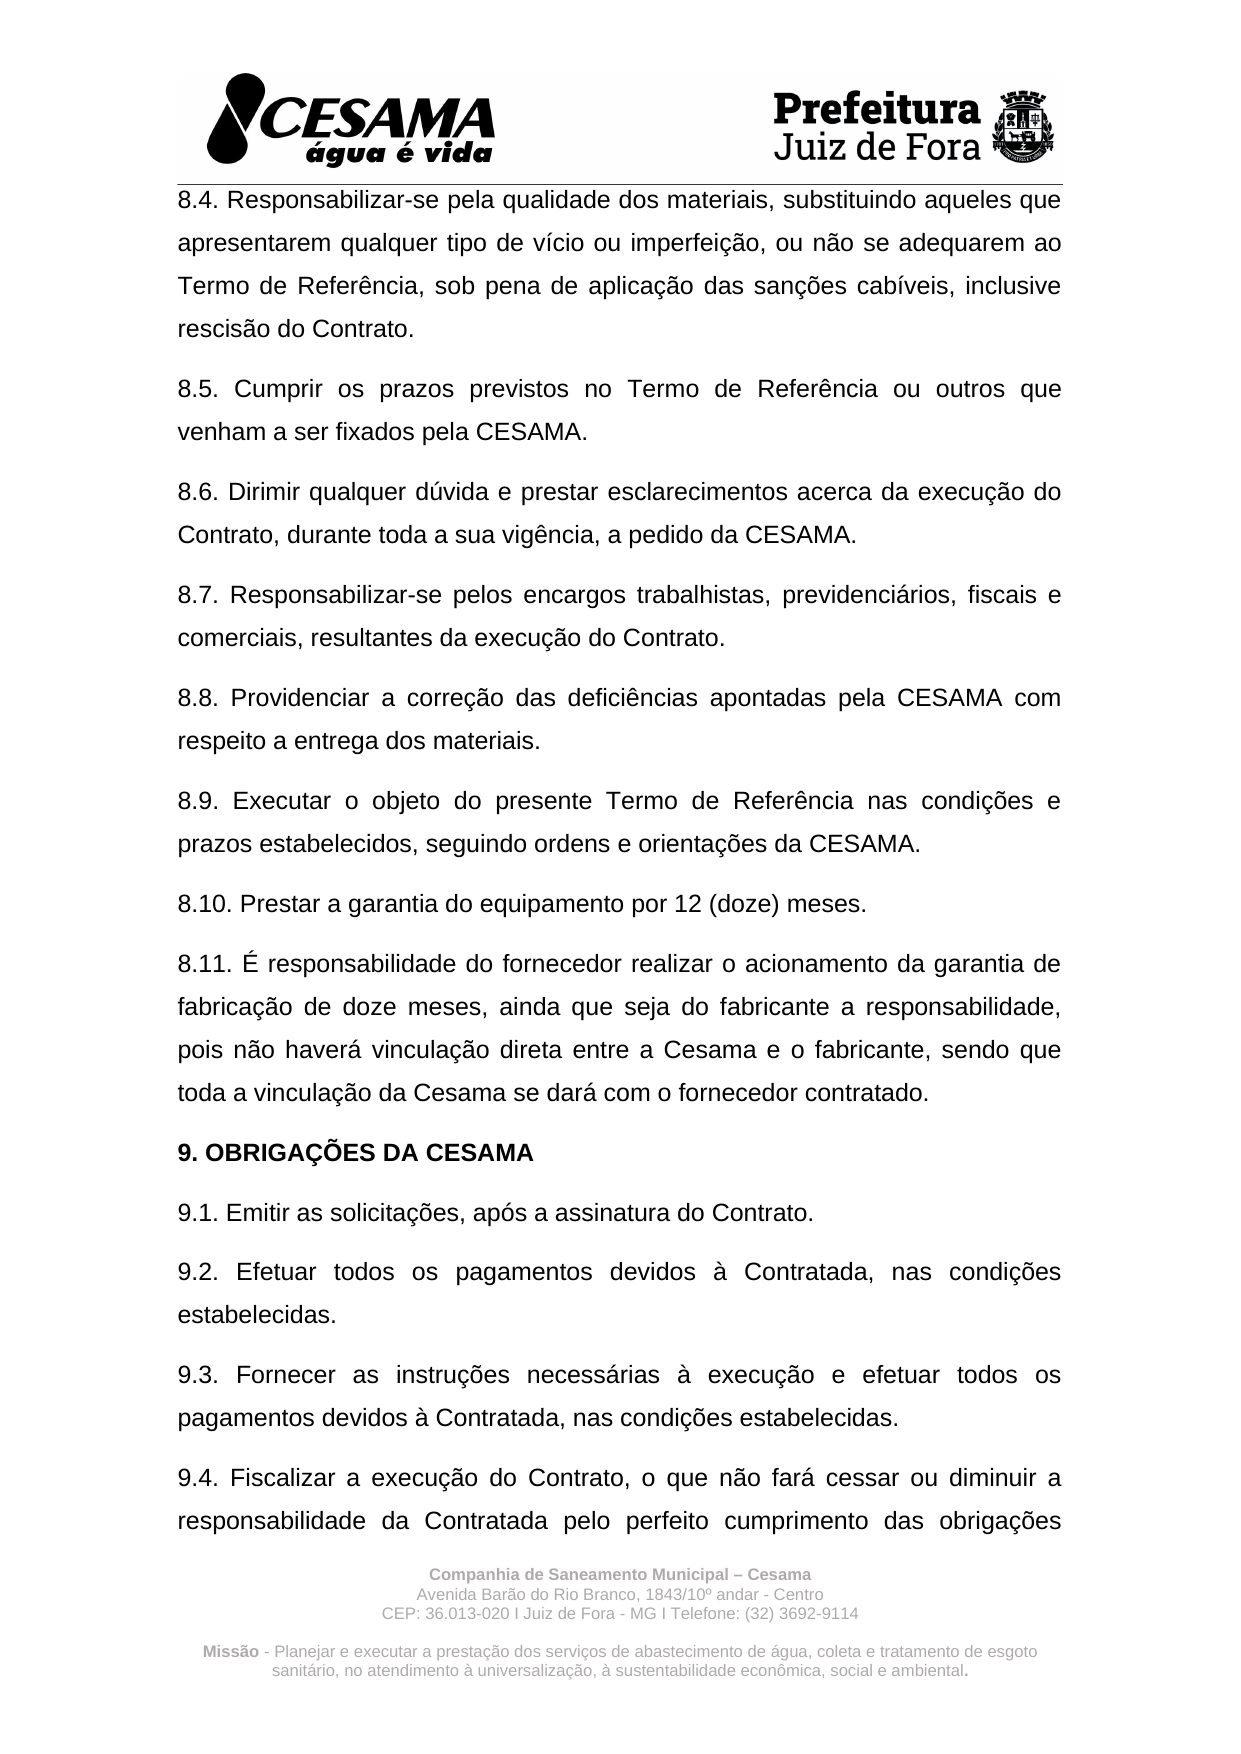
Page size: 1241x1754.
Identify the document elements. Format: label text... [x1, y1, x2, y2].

text 8.5. Cumprir os prazos previstos no Termo de Referência ou outros que venham a ser fixados pela CESAMA. [177, 374, 1063, 446]
text 9.3. Fornecer as instruções necessárias à execução e efetuar todos os pagamentos devidos à Contratada, nas condições estabelecidas. [177, 1360, 1063, 1432]
text 8.7. Responsabilizar-se pelos encargos trabalhistas, previdenciários, fiscais e comerciais, resultantes da execução do Contrato. [177, 580, 1063, 652]
text 9.2. Efetuar todos os pagamentos devidos à Contratada, nas condições estabelecidas. [177, 1257, 1063, 1329]
text 9. OBRIGAÇÕES DA CESAMA [177, 1138, 1063, 1166]
text 8.4. Responsabilizar-se pela qualidade dos materiais, substituindo aqueles que apresentarem qualquer tipo de vício ou imperfeição, ou não se adequarem ao Termo de Referência, sob pena de aplicação das sanções cabíveis, inclusive rescisão do Contrato. [177, 185, 1063, 343]
picture [177, 73, 1063, 185]
text 8.11. É responsabilidade do fornecedor realizar o acionamento da garantia de fabricação de doze meses, ainda que seja do fabricante a responsabilidade, pois não haverá vinculação direta entre a Cesama e o fabricante, sendo que toda a vinculação da Cesama se dará com o fornecedor contratado. [177, 948, 1063, 1107]
text 9.1. Emitir as solicitações, após a assinatura do Contrato. [177, 1197, 1063, 1226]
text 8.10. Prestar a garantia do equipamento por 12 (doze) meses. [177, 889, 1063, 917]
text 8.6. Dirimir qualquer dúvida e prestar esclarecimentos acerca da execução do Contrato, durante toda a sua vigência, a pedido da CESAMA. [177, 477, 1063, 549]
text 8.9. Executar o objeto do presente Termo de Referência nas condições e prazos estabelecidos, seguindo ordens e orientações da CESAMA. [177, 786, 1063, 858]
text 8.8. Providenciar a correção das deficiências apontadas pela CESAMA com respeito a entrega dos materiais. [177, 683, 1063, 755]
